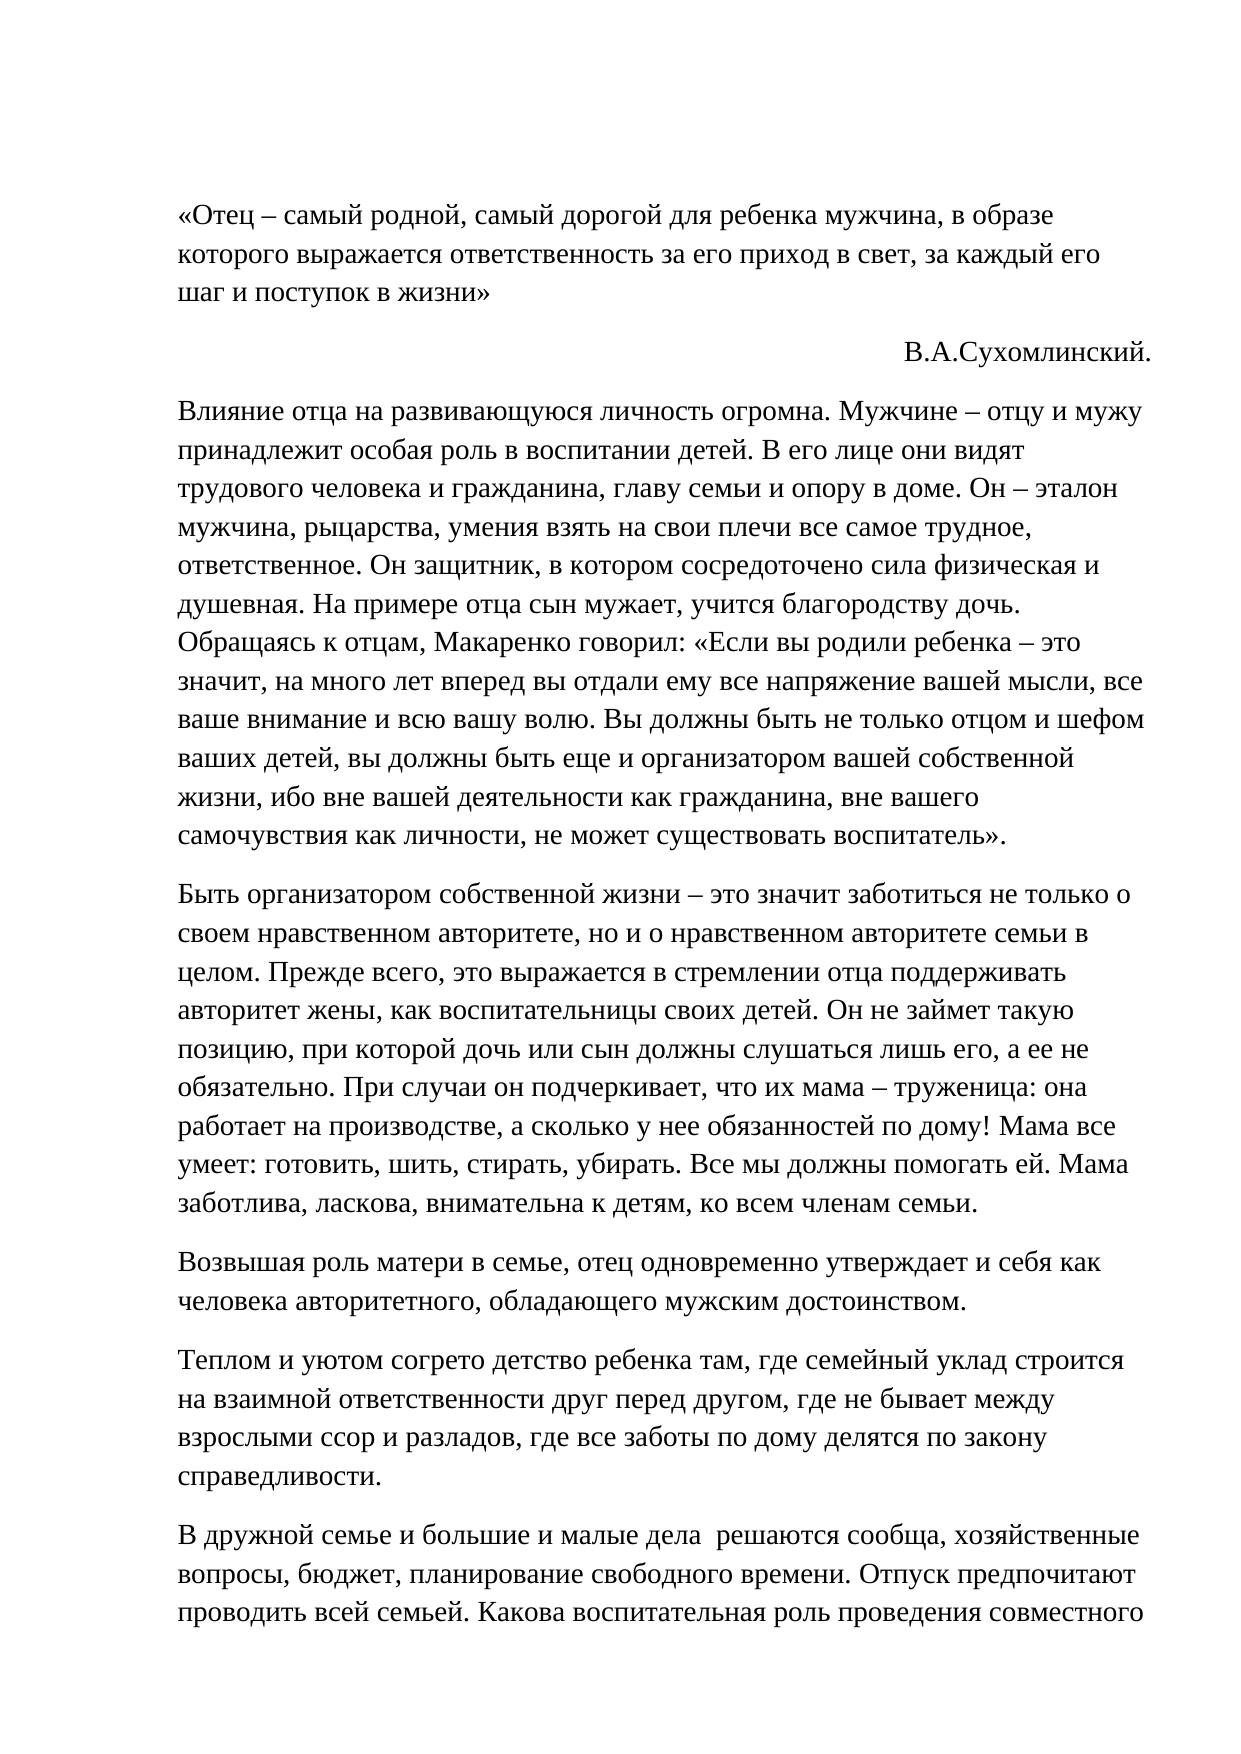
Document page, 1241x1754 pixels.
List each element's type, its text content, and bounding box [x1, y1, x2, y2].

text В.А.Сухомлинский. [177, 334, 1152, 367]
text Возвышая роль матери в семье, отец одновременно утверждает и себя как человека авторитетного, обладающего мужским достоинством. [177, 1244, 1152, 1316]
text Теплом и уютом согрето детство ребенка там, где семейный уклад строится на взаимной ответственности друг перед другом, где не бывает между взрослыми ссор и разладов, где все заботы по дому делятся по закону справедливости. [177, 1342, 1152, 1491]
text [177, 1517, 1152, 1628]
text Влияние отца на развивающуюся личность огромна. Мужчине – отцу и мужу принадлежит особая роль в воспитании детей. В его лице они видят трудового человека и гражданина, главу семьи и опору в доме. Он – эталон мужчина, рыцарства, умения взять на свои плечи все самое трудное, ответственное. Он защитник, в котором сосредоточено сила физическая и душевная. На примере отца сын мужает, учится благородству дочь. Обращаясь к отцам, Макаренко говорил: «Если вы родили ребенка – это значит, на много лет вперед вы отдали ему все напряжение вашей мысли, все ваше внимание и всю вашу волю. Вы должны быть не только отцом и шефом ваших детей, вы должны быть еще и организатором вашей собственной жизни, ибо вне вашей деятельности как гражданина, вне вашего самочувствия как личности, не может существовать воспитатель». [177, 393, 1152, 851]
text Быть организатором собственной жизни – это значит заботиться не только о своем нравственном авторитете, но и о нравственном авторитете семьи в целом. Прежде всего, это выражается в стремлении отца поддерживать авторитет жены, как воспитательницы своих детей. Он не займет такую позицию, при которой дочь или сын должны слушаться лишь его, а ее не обязательно. При случаи он подчеркивает, что их мама – труженица: она работает на производстве, а сколько у нее обязанностей по дому! Мама все умеет: готовить, шить, стирать, убирать. Все мы должны помогать ей. Мама заботлива, ласкова, внимательна к детям, ко всем членам семьи. [177, 877, 1152, 1218]
text «Отец – самый родной, самый дорогой для ребенка мужчина, в образе которого выражается ответственность за его приход в свет, за каждый его шаг и поступок в жизни» [177, 197, 1152, 308]
